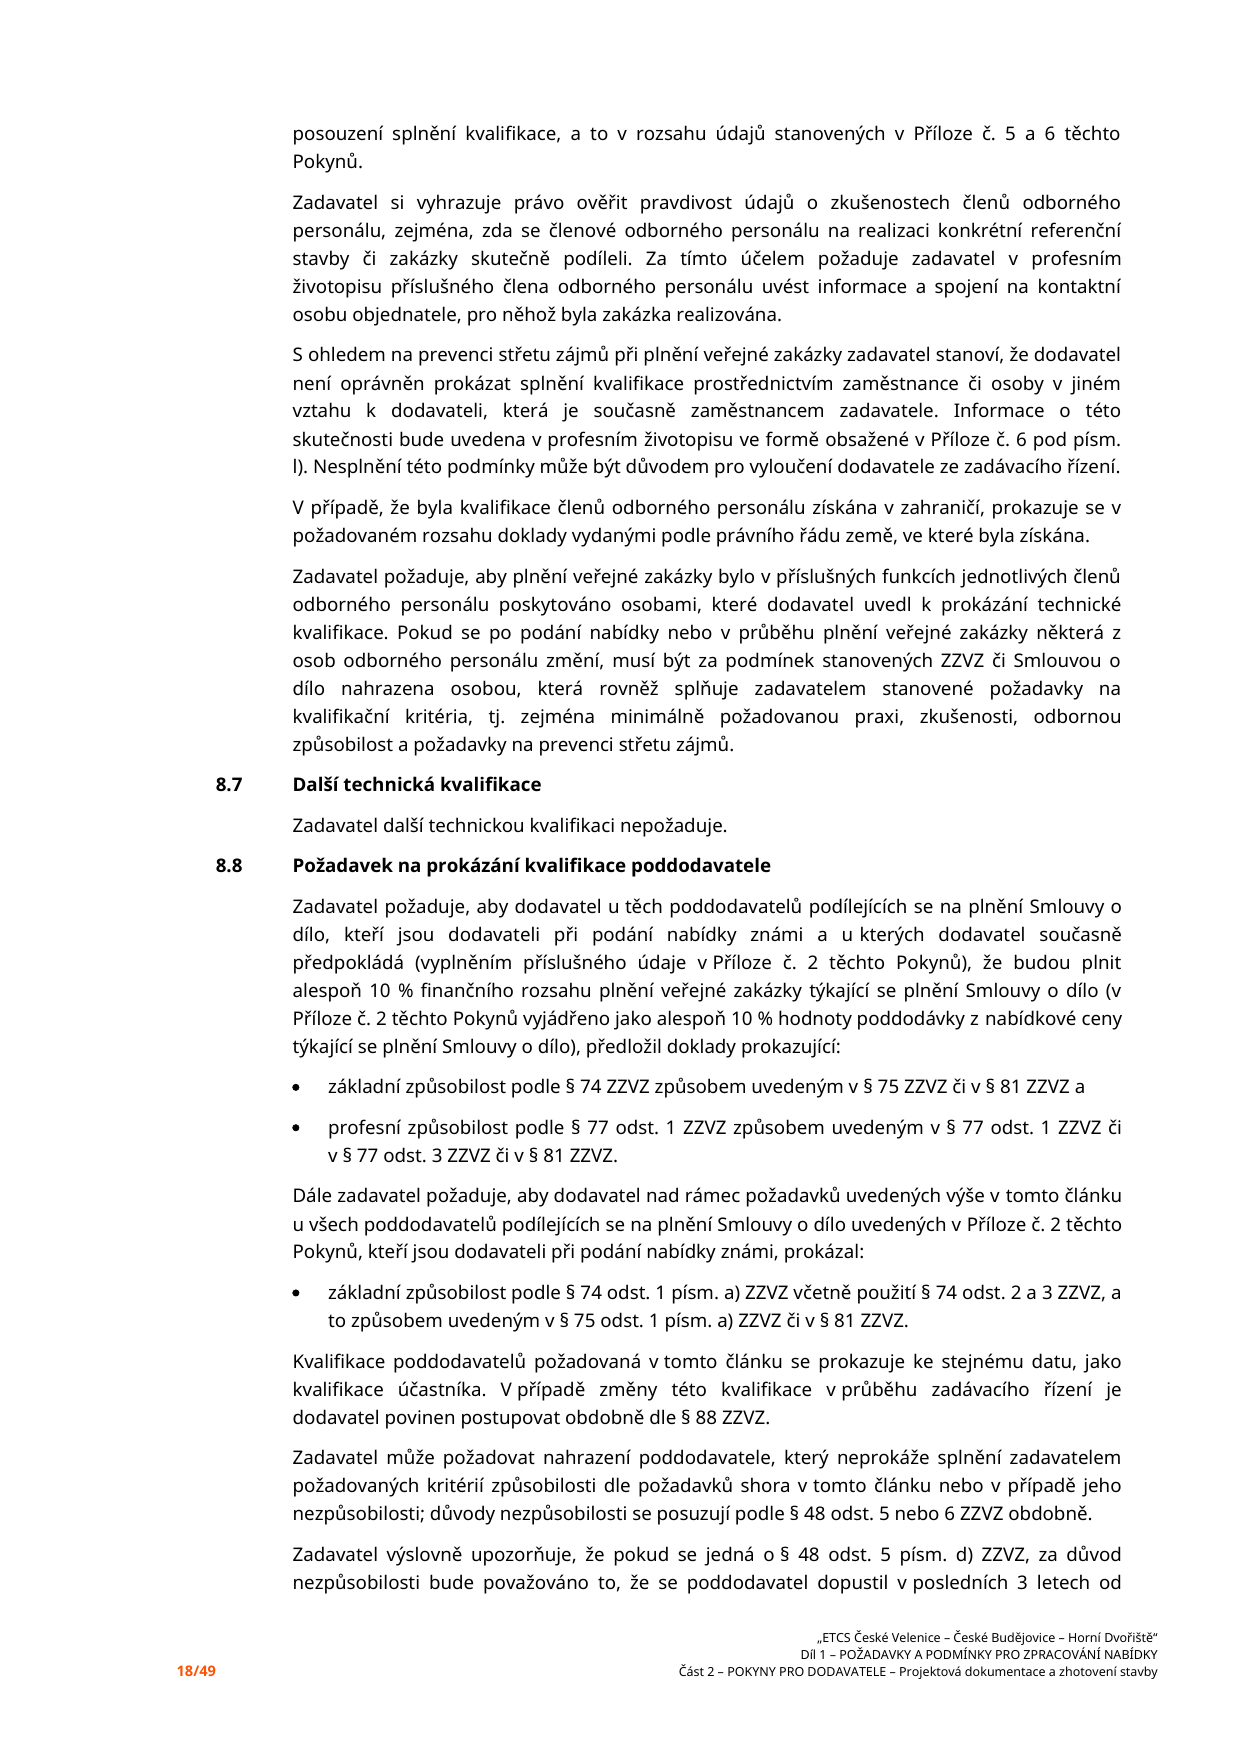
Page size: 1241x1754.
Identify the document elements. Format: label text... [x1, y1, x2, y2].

text základní způsobilost podle § 74 odst. 1 písm. a) ZZVZ včetně použití § 74 odst. 2 a 3 ZZVZ, a to způsobem uvedeným v § 75 odst. 1 písm. a) ZZVZ či v § 81 ZZVZ. [292, 1279, 1122, 1333]
text Dále zadavatel požaduje, aby dodavatel nad rámec požadavků uvedených výše v tomto článku u všech poddodavatelů podílejících se na plnění Smlouvy o dílo uvedených v Příloze č. 2 těchto Pokynů, kteří jsou dodavateli při podání nabídky známi, prokázal: [292, 1183, 1122, 1264]
text Zadavatel další technickou kvalifikaci nepožaduje. [292, 812, 1122, 838]
text Kvalifikace poddodavatelů požadovaná v tomto článku se prokazuje ke stejnému datu, jako kvalifikace účastníka. V případě změny této kvalifikace v průběhu zadávacího řízení je dodavatel povinen postupovat obdobně dle § 88 ZZVZ. [292, 1348, 1122, 1429]
text Zadavatel požaduje, aby dodavatel u těch poddodavatelů podílejících se na plnění Smlouvy o dílo, kteří jsou dodavateli při podání nabídky známi a u kterých dodavatel současně předpokládá (vyplněním příslušného údaje v Příloze č. 2 těchto Pokynů), že budou plnit alespoň 10 % finančního rozsahu plnění veřejné zakázky týkající se plnění Smlouvy o dílo (v Příloze č. 2 těchto Pokynů vyjádřeno jako alespoň 10 % hodnoty poddodávky z nabídkové ceny týkající se plnění Smlouvy o dílo), předložil doklady prokazující: [292, 893, 1122, 1059]
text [292, 1541, 1122, 1594]
text S ohledem na prevenci střetu zájmů při plnění veřejné zakázky zadavatel stanoví, že dodavatel není oprávněn prokázat splnění kvalifikace prostřednictvím zaměstnance či osoby v jiném vztahu k dodavateli, která je současně zaměstnancem zadavatele. Informace o této skutečnosti bude uvedena v profesním životopisu ve formě obsažené v Příloze č. 6 pod písm. l). Nesplnění této podmínky může být důvodem pro vyloučení dodavatele ze zadávacího řízení. [292, 342, 1122, 479]
text profesní způsobilost podle § 77 odst. 1 ZZVZ způsobem uvedeným v § 77 odst. 1 ZZVZ či v § 77 odst. 3 ZZVZ či v § 81 ZZVZ. [292, 1114, 1122, 1168]
text Zadavatel si vyhrazuje právo ověřit pravdivost údajů o zkušenostech členů odborného personálu, zejména, zda se členové odborného personálu na realizaci konkrétní referenční stavby či zakázky skutečně podíleli. Za tímto účelem požaduje zadavatel v profesním životopisu příslušného člena odborného personálu uvést informace a spojení na kontaktní osobu objednatele, pro něhož byla zakázka realizována. [292, 189, 1122, 327]
text Další technická kvalifikace [216, 772, 1122, 797]
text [292, 121, 1122, 174]
text V případě, že byla kvalifikace členů odborného personálu získána v zahraničí, prokazuje se v požadovaném rozsahu doklady vydanými podle právního řádu země, ve které byla získána. [292, 494, 1122, 548]
text základní způsobilost podle § 74 ZZVZ způsobem uvedeným v § 75 ZZVZ či v § 81 ZZVZ a [292, 1074, 1122, 1099]
text Zadavatel může požadovat nahrazení poddodavatele, který neprokáže splnění zadavatelem požadovaných kritérií způsobilosti dle požadavků shora v tomto článku nebo v případě jeho nezpůsobilosti; důvody nezpůsobilosti se posuzují podle § 48 odst. 5 nebo 6 ZZVZ obdobně. [292, 1444, 1122, 1526]
text Požadavek na prokázání kvalifikace poddodavatele [216, 853, 1122, 878]
text Zadavatel požaduje, aby plnění veřejné zakázky bylo v příslušných funkcích jednotlivých členů odborného personálu poskytováno osobami, které dodavatel uvedl k prokázání technické kvalifikace. Pokud se po podání nabídky nebo v průběhu plnění veřejné zakázky některá z osob odborného personálu změní, musí být za podmínek stanovených ZZVZ či Smlouvou o dílo nahrazena osobou, která rovněž splňuje zadavatelem stanovené požadavky na kvalifikační kritéria, tj. zejména minimálně požadovanou praxi, zkušenosti, odbornou způsobilost a požadavky na prevenci střetu zájmů. [292, 563, 1122, 757]
